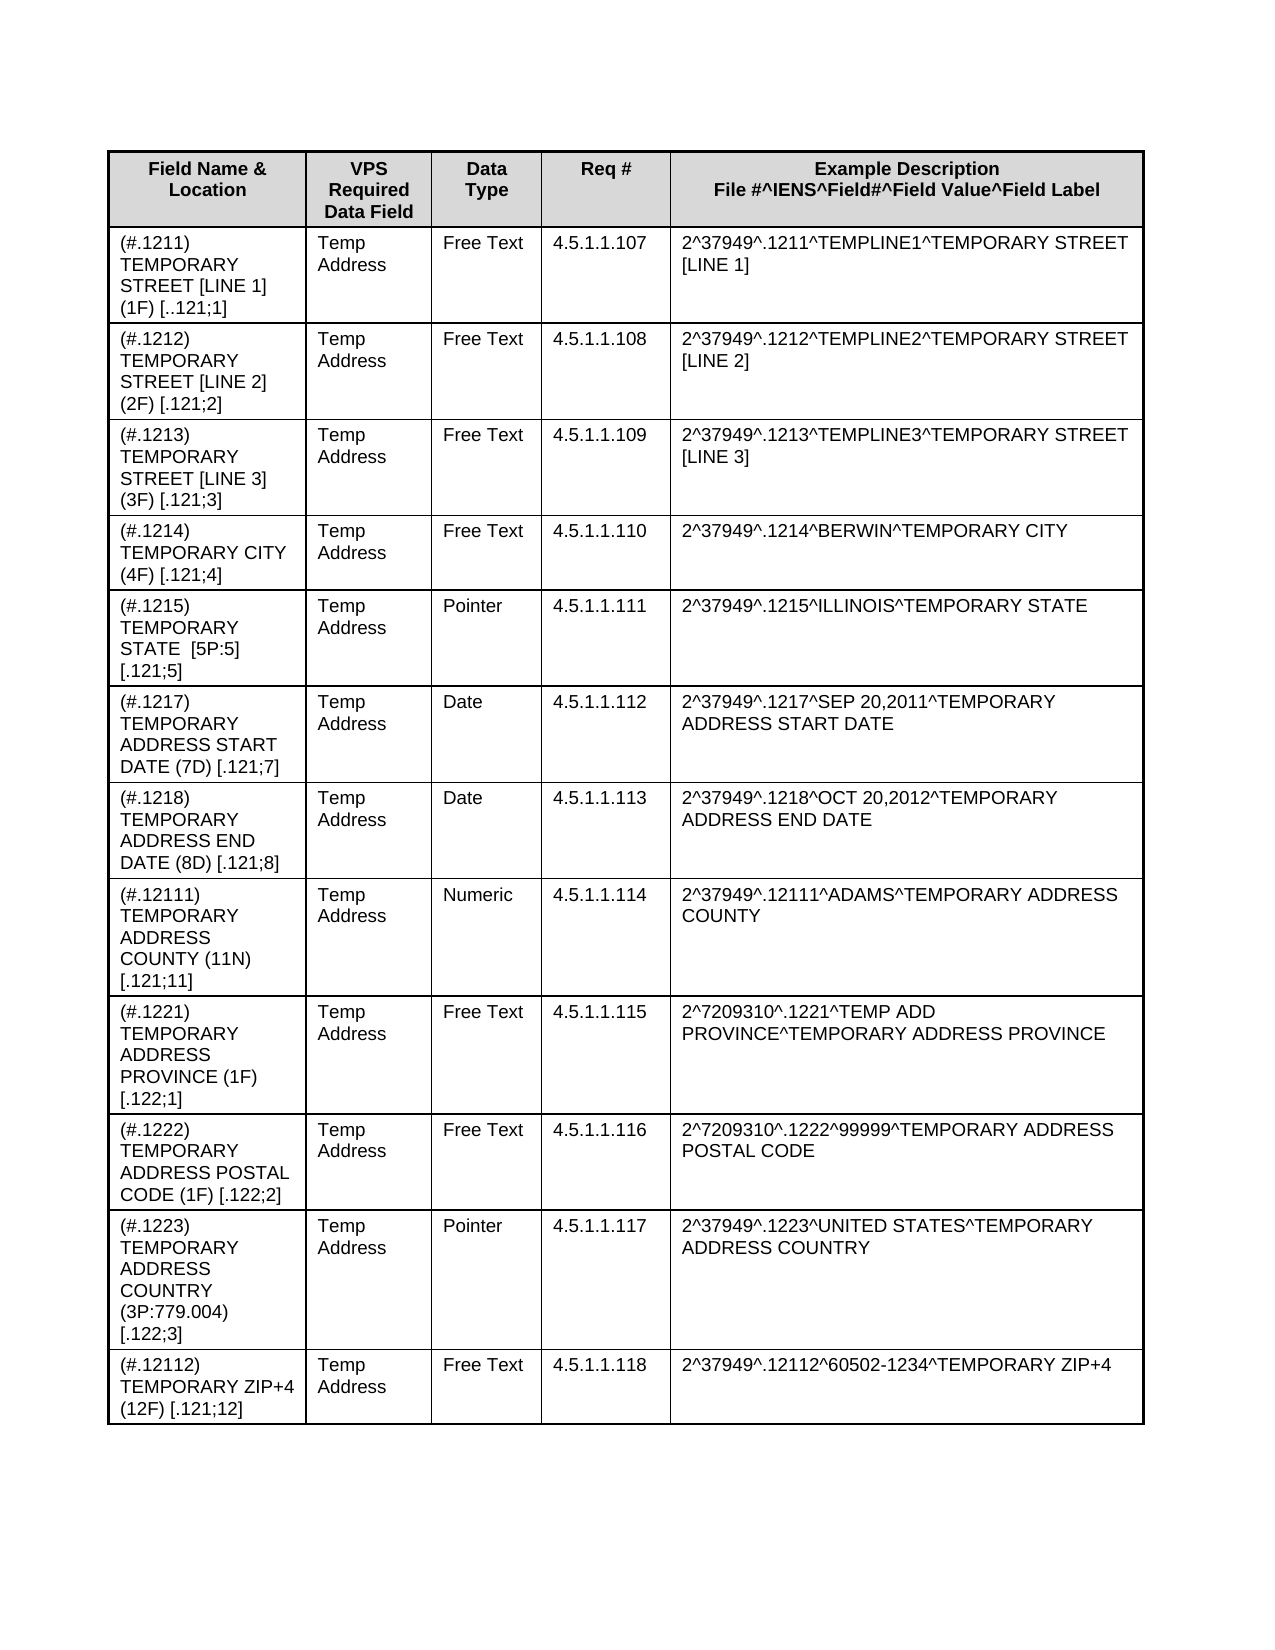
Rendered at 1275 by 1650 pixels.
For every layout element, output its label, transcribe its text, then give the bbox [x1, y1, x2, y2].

table_cell Temp Address [307, 1115, 431, 1209]
table_header Example Description File #^IENS^Field#^Field Value^Field Label [671, 153, 1142, 226]
table_cell Temp Address [307, 324, 431, 418]
table_cell Temp Address [307, 783, 431, 878]
table_cell Temp Address [307, 687, 431, 781]
table_cell (#.1223) TEMPORARY ADDRESS COUNTRY (3P:779.004) [.122;3] [110, 1211, 305, 1348]
table_cell (#.1221) TEMPORARY ADDRESS PROVINCE (1F) [.122;1] [110, 997, 305, 1113]
table_cell Temp Address [307, 1350, 431, 1423]
table_header VPS Required Data Field [307, 153, 431, 226]
table_cell 2^37949^.1223^UNITED STATES^TEMPORARY ADDRESS COUNTRY [671, 1211, 1142, 1348]
table_cell 4.5.1.1.113 [542, 783, 670, 878]
table_cell Free Text [432, 1350, 541, 1423]
table_cell (#.1211) TEMPORARY STREET [LINE 1] (1F) [..121;1] [110, 228, 305, 322]
table_cell Temp Address [307, 997, 431, 1113]
table_cell 4.5.1.1.115 [542, 997, 670, 1113]
table_cell 4.5.1.1.116 [542, 1115, 670, 1209]
table_cell 2^37949^.1218^OCT 20,2012^TEMPORARY ADDRESS END DATE [671, 783, 1142, 878]
table_cell 4.5.1.1.109 [542, 420, 670, 514]
table_cell Temp Address [307, 516, 431, 589]
table_cell (#.1218) TEMPORARY ADDRESS END DATE (8D) [.121;8] [110, 783, 305, 878]
table_cell Free Text [432, 228, 541, 322]
table_cell 4.5.1.1.111 [542, 591, 670, 685]
table_cell 2^7209310^.1222^99999^TEMPORARY ADDRESS POSTAL CODE [671, 1115, 1142, 1209]
table_cell (#.1214) TEMPORARY CITY (4F) [.121;4] [110, 516, 305, 589]
table_cell 4.5.1.1.114 [542, 879, 670, 995]
table_cell Date [432, 783, 541, 878]
table_cell 4.5.1.1.108 [542, 324, 670, 418]
table_cell 2^37949^.1213^TEMPLINE3^TEMPORARY STREET [LINE 3] [671, 420, 1142, 514]
table_cell (#.1212) TEMPORARY STREET [LINE 2] (2F) [.121;2] [110, 324, 305, 418]
table_header Req # [542, 153, 670, 226]
table_cell Temp Address [307, 420, 431, 514]
table_cell (#.1217) TEMPORARY ADDRESS START DATE (7D) [.121;7] [110, 687, 305, 781]
table_cell 4.5.1.1.118 [542, 1350, 670, 1423]
table_cell Numeric [432, 879, 541, 995]
table_cell 4.5.1.1.112 [542, 687, 670, 781]
table_cell (#.1222) TEMPORARY ADDRESS POSTAL CODE (1F) [.122;2] [110, 1115, 305, 1209]
table_cell 2^37949^.1217^SEP 20,2011^TEMPORARY ADDRESS START DATE [671, 687, 1142, 781]
table_cell (#.1215) TEMPORARY STATE [5P:5] [.121;5] [110, 591, 305, 685]
table_cell 2^7209310^.1221^TEMP ADD PROVINCE^TEMPORARY ADDRESS PROVINCE [671, 997, 1142, 1113]
table_header Field Name & Location [110, 153, 305, 226]
table_cell 4.5.1.1.117 [542, 1211, 670, 1348]
table_cell 2^37949^.1214^BERWIN^TEMPORARY CITY [671, 516, 1142, 589]
table_cell Temp Address [307, 228, 431, 322]
table_cell Temp Address [307, 879, 431, 995]
table_header Data Type [432, 153, 541, 226]
table_cell 2^37949^.1211^TEMPLINE1^TEMPORARY STREET [LINE 1] [671, 228, 1142, 322]
table_cell Free Text [432, 420, 541, 514]
table_cell 2^37949^.12111^ADAMS^TEMPORARY ADDRESS COUNTY [671, 879, 1142, 995]
table_cell Free Text [432, 516, 541, 589]
table_cell 4.5.1.1.110 [542, 516, 670, 589]
table_cell Pointer [432, 591, 541, 685]
table_cell (#.12111) TEMPORARY ADDRESS COUNTY (11N) [.121;11] [110, 879, 305, 995]
table_cell Free Text [432, 1115, 541, 1209]
table_cell Temp Address [307, 1211, 431, 1348]
table_cell (#.1213) TEMPORARY STREET [LINE 3] (3F) [.121;3] [110, 420, 305, 514]
table_cell Temp Address [307, 591, 431, 685]
table_cell 2^37949^.1215^ILLINOIS^TEMPORARY STATE [671, 591, 1142, 685]
table_cell Date [432, 687, 541, 781]
table_cell 4.5.1.1.107 [542, 228, 670, 322]
table_cell Pointer [432, 1211, 541, 1348]
table_cell Free Text [432, 997, 541, 1113]
table_cell 2^37949^.12112^60502-1234^TEMPORARY ZIP+4 [671, 1350, 1142, 1423]
table_cell (#.12112) TEMPORARY ZIP+4 (12F) [.121;12] [110, 1350, 305, 1423]
table_cell Free Text [432, 324, 541, 418]
table_cell 2^37949^.1212^TEMPLINE2^TEMPORARY STREET [LINE 2] [671, 324, 1142, 418]
